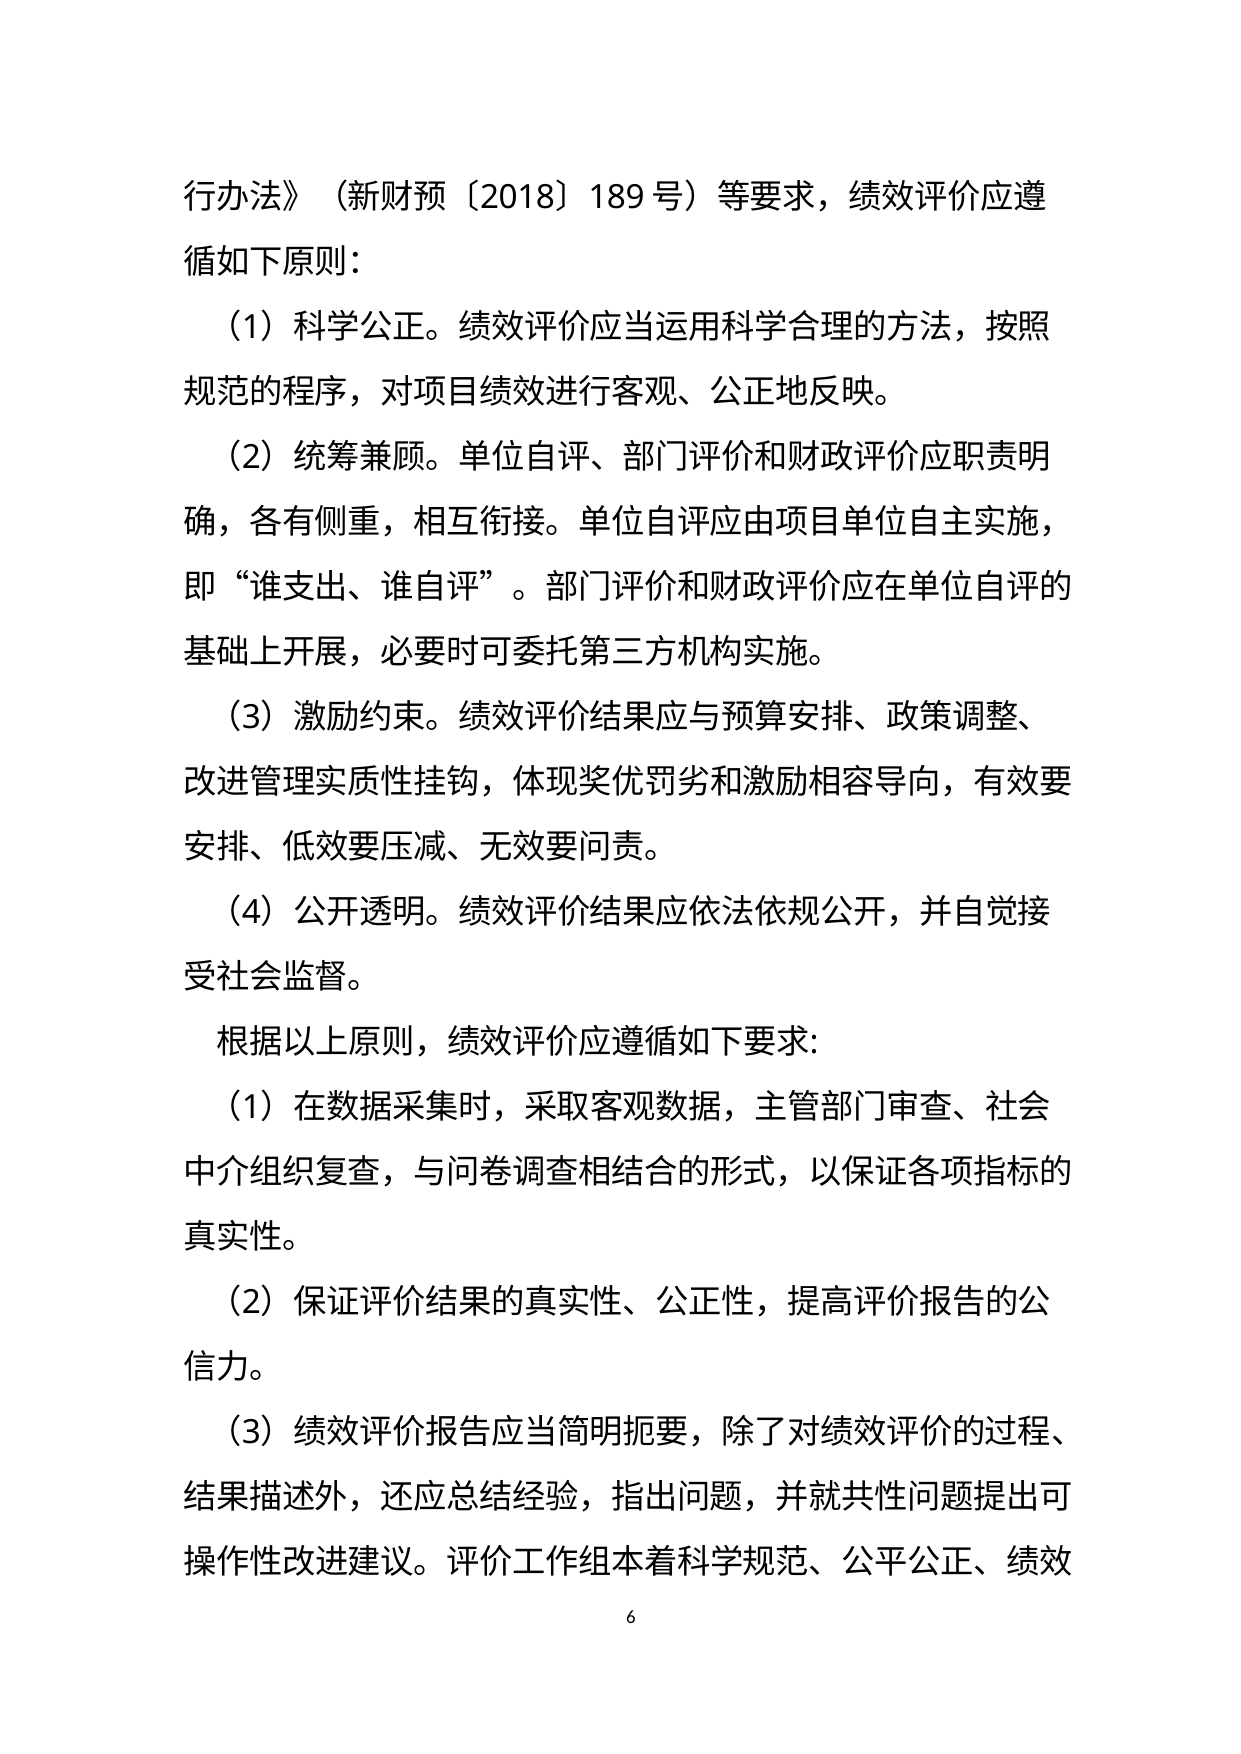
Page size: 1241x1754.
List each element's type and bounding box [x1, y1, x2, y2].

text [183, 162, 1078, 1592]
